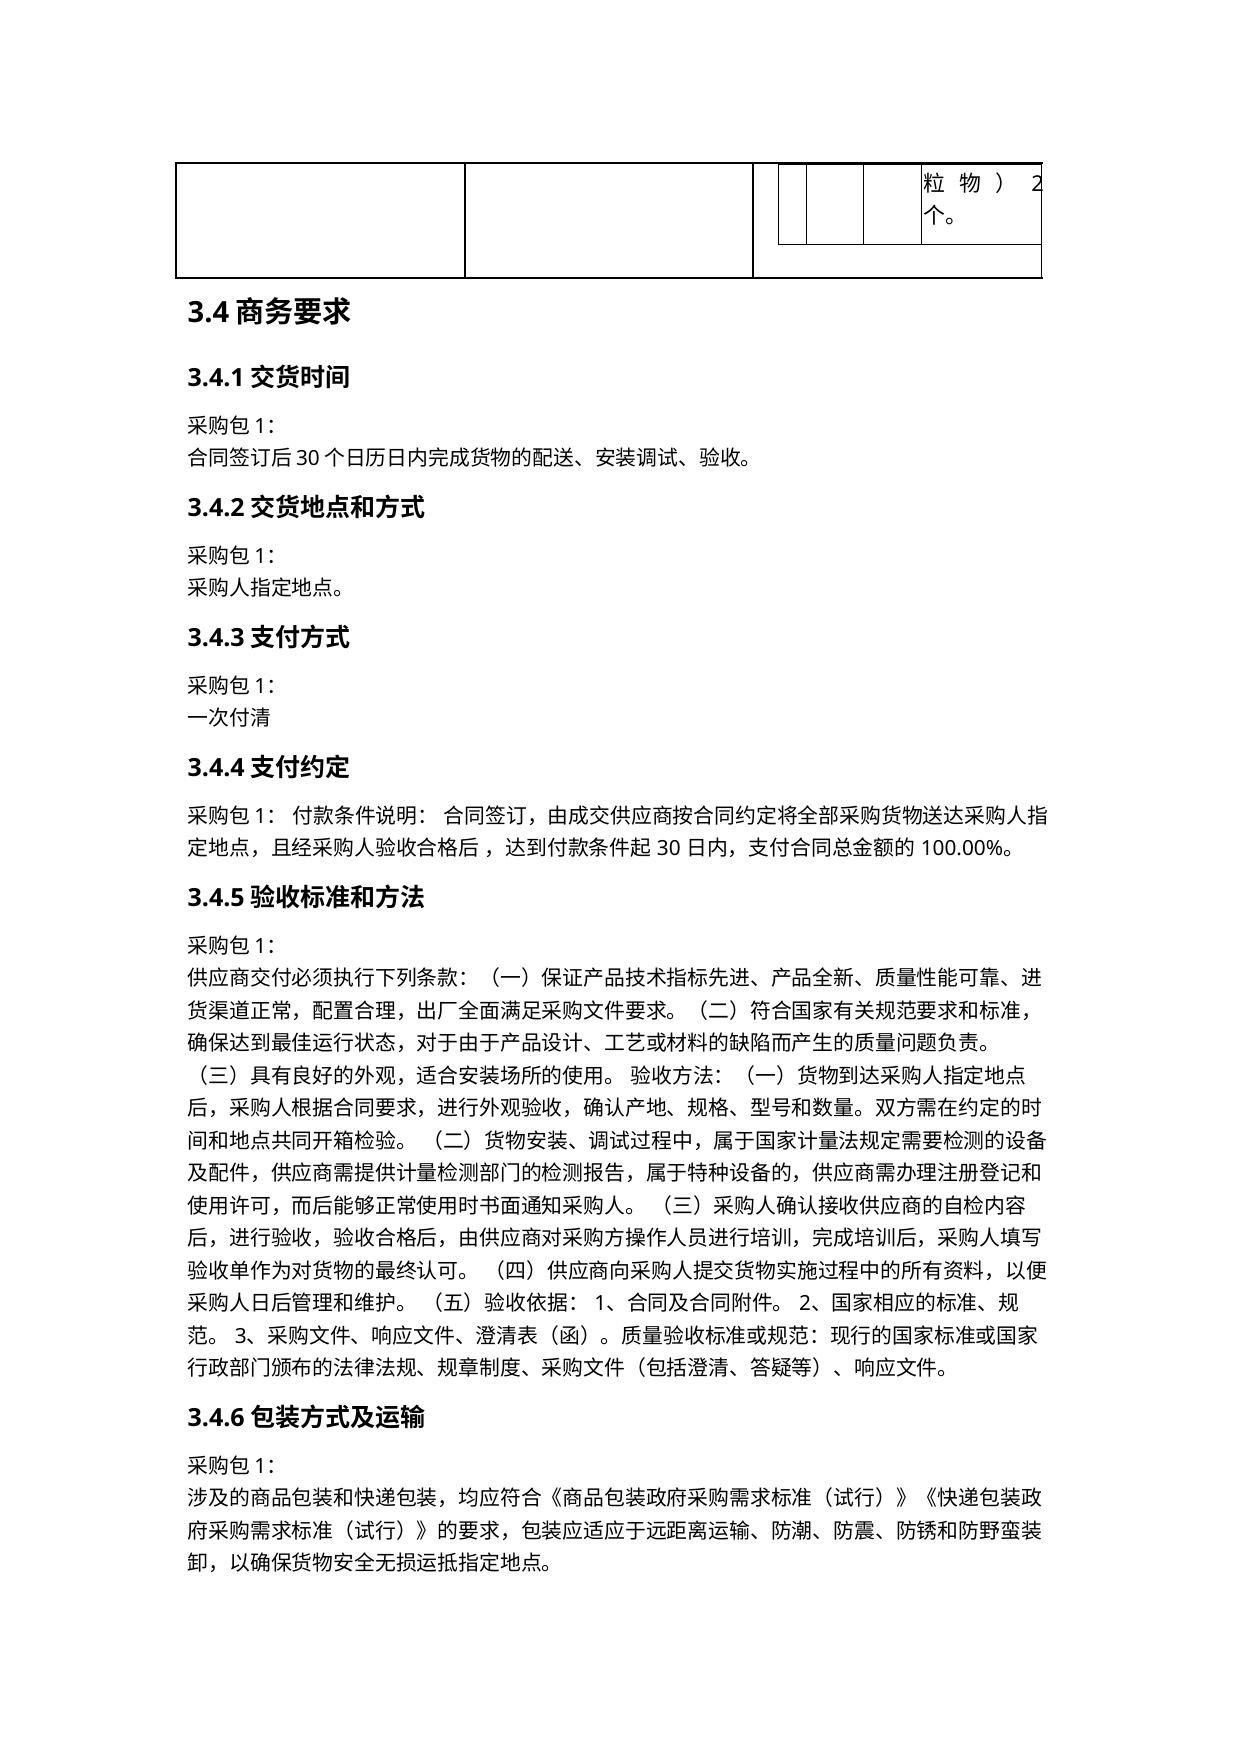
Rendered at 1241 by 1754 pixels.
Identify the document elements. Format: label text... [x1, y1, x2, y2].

text 3.4.6包装方式及运输 [187, 1384, 1053, 1449]
text 3.4.1交货时间 [187, 344, 1053, 409]
text 3.4.2交货地点和方式 [187, 474, 1053, 539]
text 3.4.3支付方式 [187, 604, 1053, 669]
text 采购人指定地点。 [187, 571, 1053, 604]
table_cell 1 [177, 164, 464, 277]
text 合同签订后30个日历日内完成货物的配送、安装调试、验收。 [187, 441, 1053, 474]
text 3.4.4支付约定 [187, 734, 1053, 799]
text 3.4商务要求 [187, 279, 1053, 344]
text 采购包1： [187, 539, 1053, 571]
text 供应商交付必须执行下列条款：（一）保证产品技术指标先进、产品全新、质量性能可靠、进货渠道正常，配置合理，出厂全面满足采购文件要求。（二）符合国家有关规范要求和标准，确保达到最佳运行状态，对于由于产品设计、工艺或材料的缺陷而产生的质量问题负责。（三）具有良好的外观，适合安装场所的使用。 验收方法：（一）货物到达采购人指定地点后，采购人根据合同要求，进行外观验收，确认产地、规格、型号和数量。双方需在约定的时间和地点共同开箱检验。 （二）货物安装、调试过程中，属于国家计量法规定需要检测的设备及配件，供应商需提供计量检测部门的检测报告，属于特种设备的，供应商需办理注册登记和使用许可，而后能够正常使用时书面通知采购人。 （三）采购人确认接收供应商的自检内容后，进行验收，验收合格后，由供应商对采购方操作人员进行培训，完成培训后，采购人填写验收单作为对货物的最终认可。 （四）供应商向采购人提交货物实施过程中的所有资料，以便采购人日后管理和维护。 （五）验收依据： 1、合同及合同附件。 2、国家相应的标准、规范。 3、采购文件、响应文件、澄清表（函）。质量验收标准或规范：现行的国家标准或国家行政部门颁布的法律法规、规章制度、采购文件（包括澄清、答疑等）、响应文件。 [187, 961, 1053, 1384]
text 涉及的商品包装和快递包装，均应符合《商品包装政府采购需求标准（试行）》《快递包装政府采购需求标准（试行）》的要求，包装应适应于远距离运输、防潮、防震、防锈和防野蛮装卸，以确保货物安全无损运抵指定地点。 [187, 1481, 1053, 1579]
text 采购包1： [187, 1449, 1053, 1481]
text 3.4.5验收标准和方法 [187, 864, 1053, 929]
text 采购包1： [187, 409, 1053, 441]
text 采购包1： [187, 929, 1053, 961]
text 采购包1： 付款条件说明： 合同签订，由成交供应商按合同约定将全部采购货物送达采购人指定地点，且经采购人验收合格后 ，达到付款条件起 30 日内，支付合同总金额的 100.00%。 [187, 799, 1053, 864]
text 一次付清 [187, 701, 1053, 734]
text 采购包1： [187, 669, 1053, 701]
table_cell [466, 164, 752, 277]
